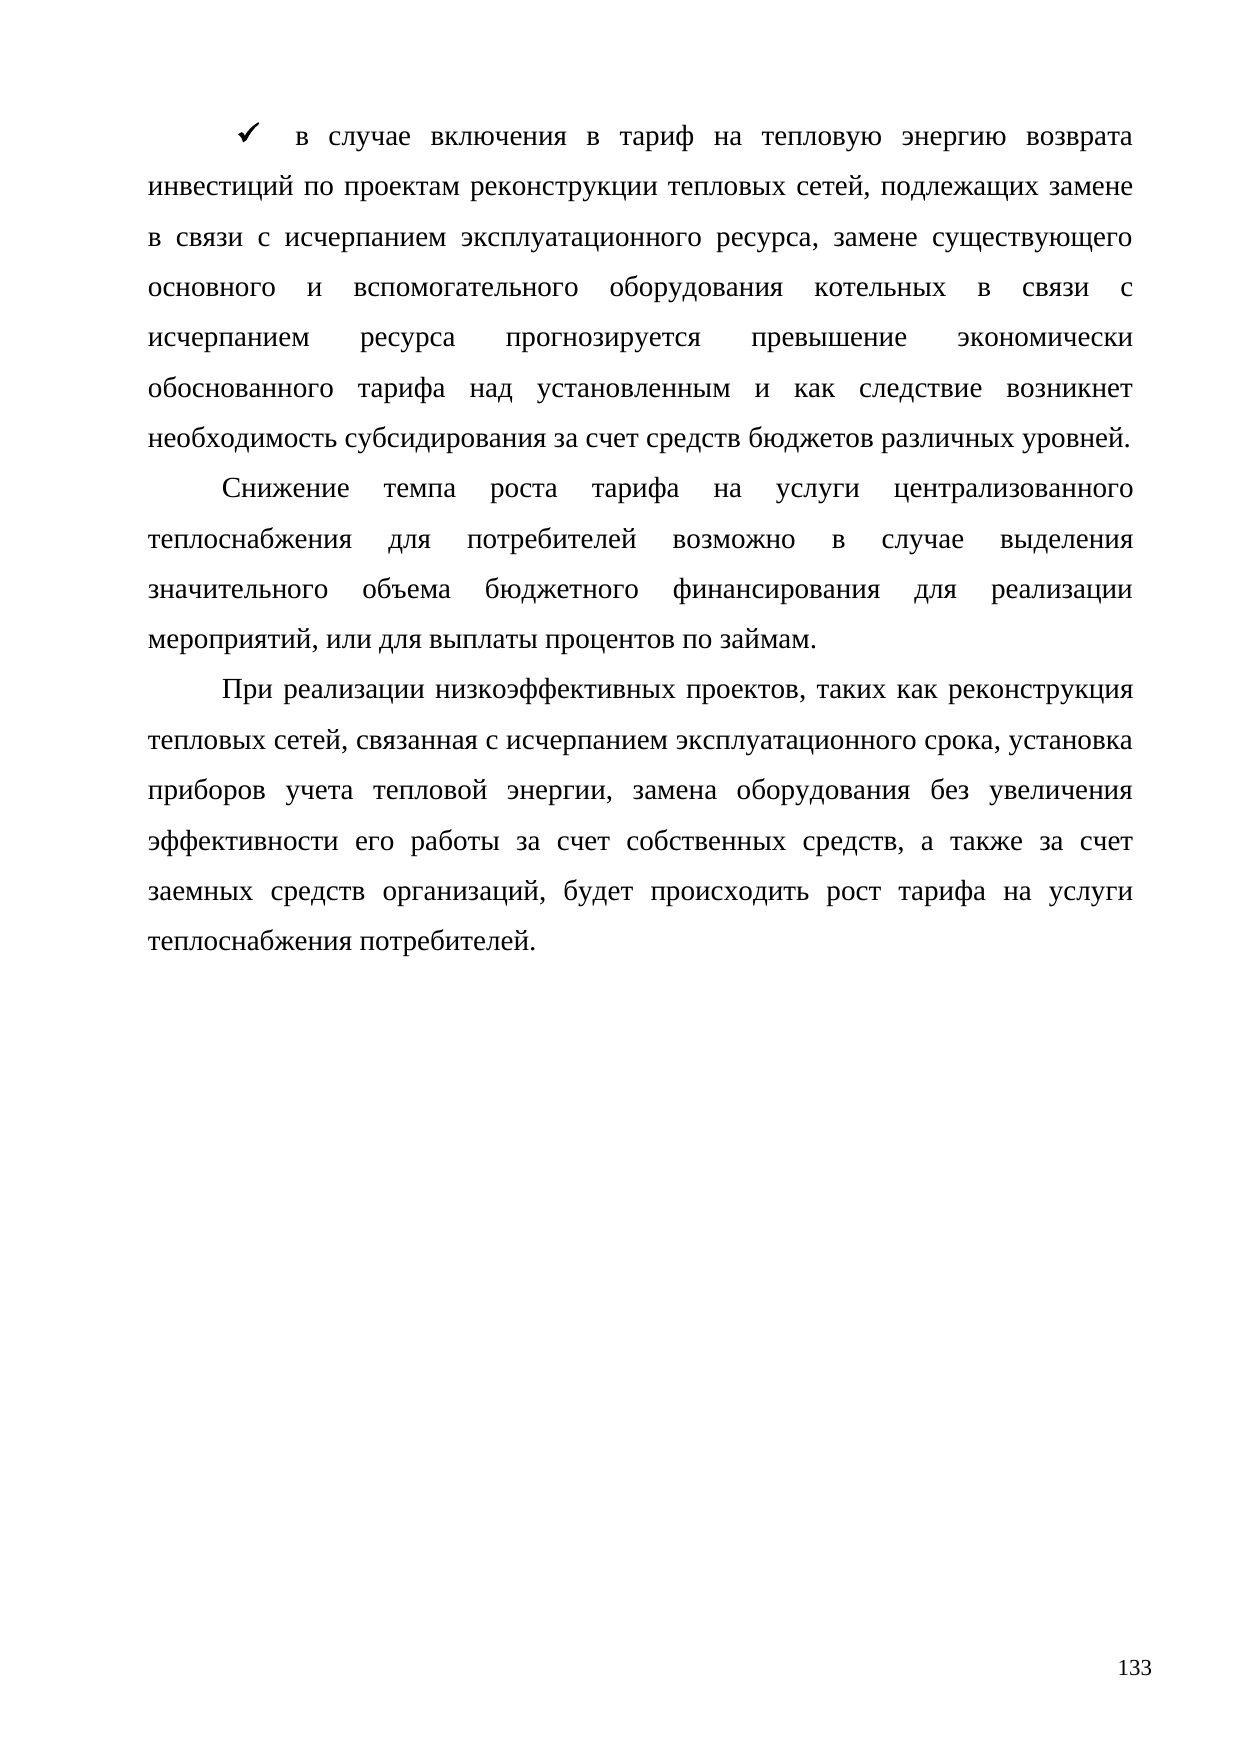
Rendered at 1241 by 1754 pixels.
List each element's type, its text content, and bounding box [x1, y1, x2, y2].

text При реализации низкоэффективных проектов, таких как реконструкция тепловых сетей, связанная с исчерпанием эксплуатационного срока, установка приборов учета тепловой энергии, замена оборудования без увеличения эффективности его работы за счет собственных средств, а также за счет заемных средств организаций, будет происходить рост тарифа на услуги теплоснабжения потребителей. [148, 672, 1134, 957]
text Снижение темпа роста тарифа на услуги централизованного теплоснабжения для потребителей возможно в случае выделения значительного объема бюджетного финансирования для реализации мероприятий, или для выплаты процентов по займам. [148, 470, 1134, 655]
list в случае включения в тариф на тепловую энергию возврата инвестиций по проектам реконструкции тепловых сетей, подлежащих замене в связи с исчерпанием эксплуатационного ресурса, замене существующего основного и вспомогательного оборудования котельных в связи с исчерпанием ресурса прогнозируется превышение экономически обоснованного тарифа над установленным и как следствие возникнет необходимость субсидирования за счет средств бюджетов различных уровней. [148, 118, 1134, 454]
